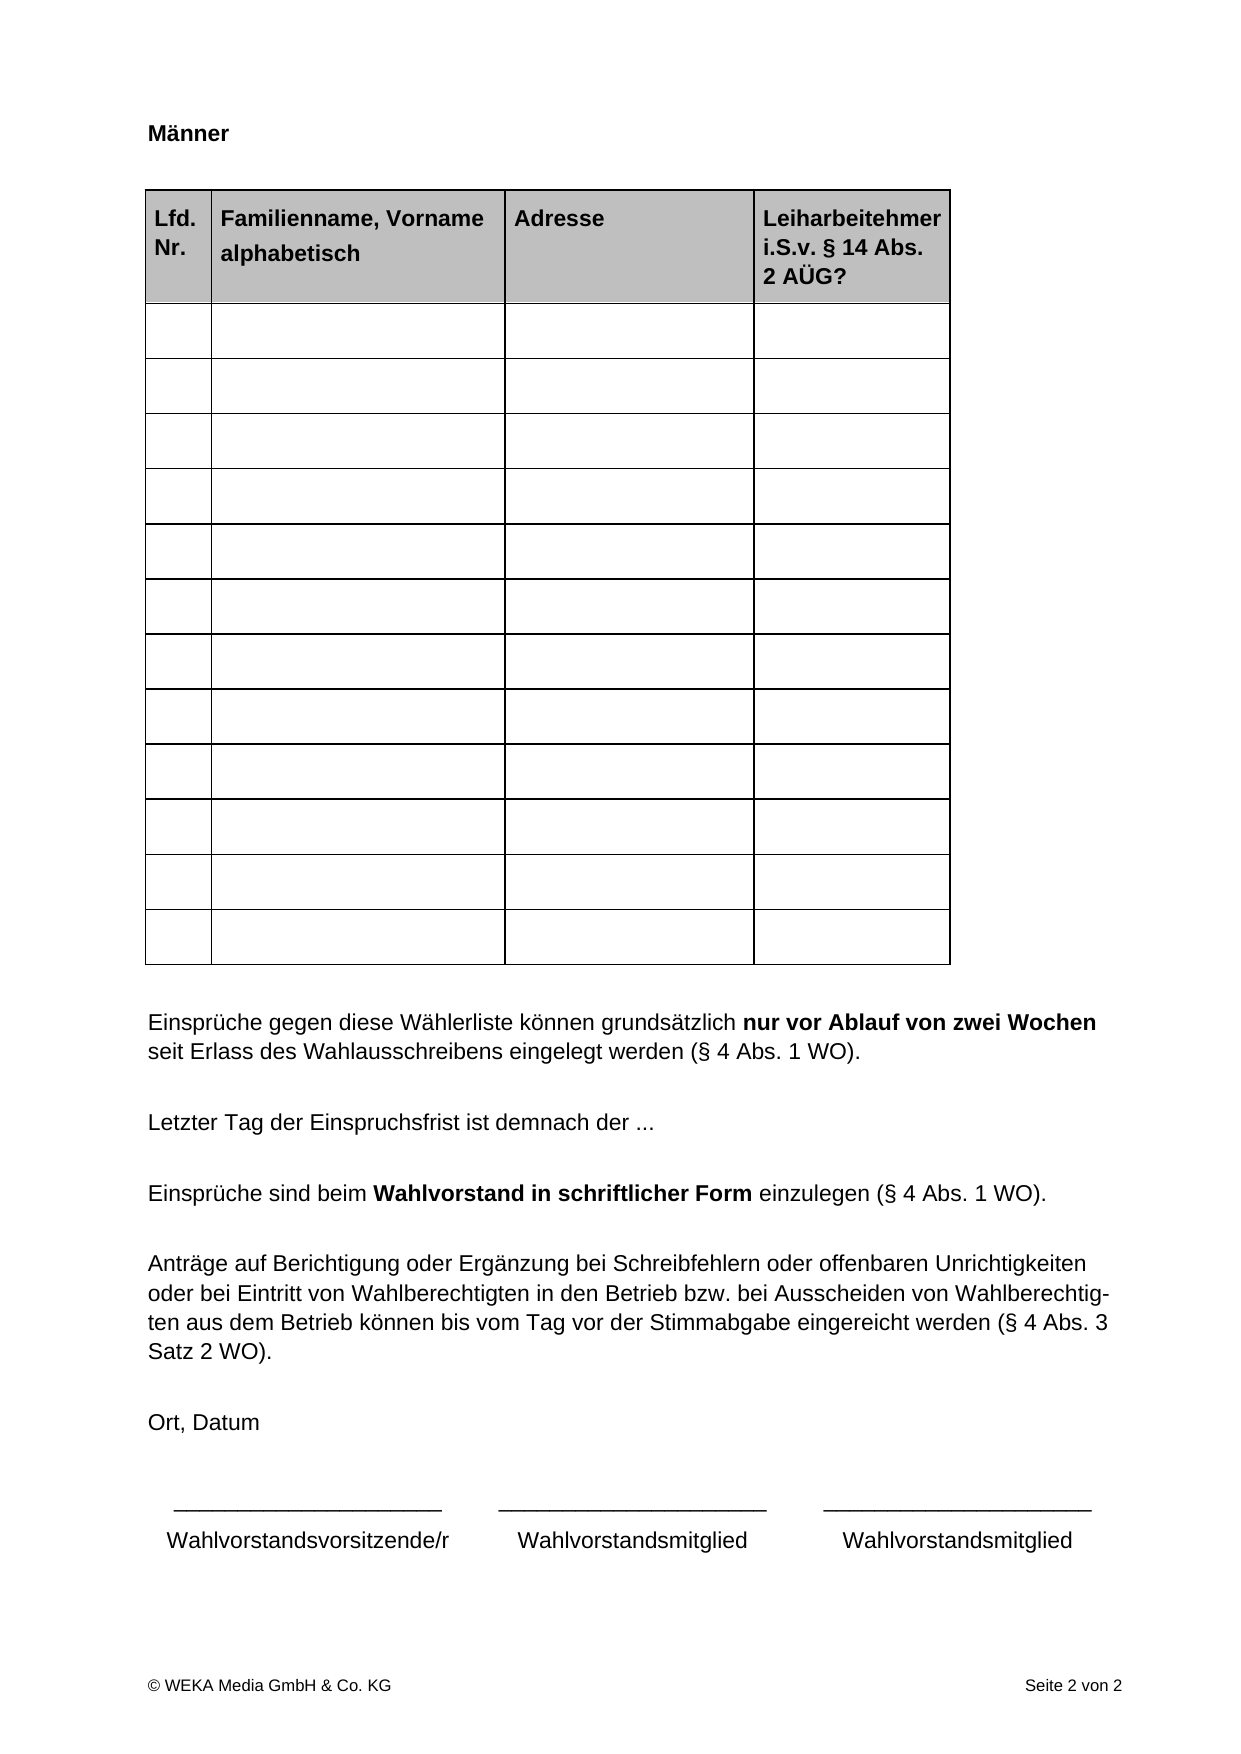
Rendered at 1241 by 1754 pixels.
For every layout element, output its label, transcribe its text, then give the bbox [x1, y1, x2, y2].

table_cell [146, 910, 211, 964]
table_cell [755, 800, 949, 853]
table_header Adresse [506, 191, 753, 302]
table_header _____________________ [795, 1478, 1120, 1519]
table_cell [146, 635, 211, 688]
text Letzter Tag der Einspruchsfrist ist demnach der ... [148, 1107, 1122, 1136]
text Einsprüche gegen diese Wählerliste können grundsätzlich nur vor Ablauf von zwei Wochen seit Erlass des Wahlausschreibens eingelegt werden (§ 4 Abs. 1 WO). [148, 1007, 1122, 1065]
table_cell Wahlvorstandsmitglied [470, 1519, 795, 1561]
table_cell [506, 304, 753, 357]
table_cell [212, 635, 504, 688]
table_cell [755, 745, 949, 798]
table_cell [146, 414, 211, 468]
table_cell [212, 910, 504, 964]
table_cell [755, 525, 949, 578]
table_cell [506, 800, 753, 853]
table_cell [755, 359, 949, 413]
table_cell [212, 469, 504, 523]
table_cell [506, 580, 753, 633]
text Männer [148, 118, 1122, 147]
text Ort, Datum [148, 1407, 1122, 1436]
table_cell [755, 469, 949, 523]
table_cell [755, 304, 949, 357]
text Einsprüche sind beim Wahlvorstand in schriftlicher Form einzulegen (§ 4 Abs. 1 WO). [148, 1178, 1122, 1207]
table_cell [506, 910, 753, 964]
table_cell [146, 690, 211, 743]
table_cell [212, 690, 504, 743]
table_header _____________________ [145, 1478, 470, 1519]
table_cell [146, 359, 211, 413]
table_cell [146, 525, 211, 578]
table_cell [212, 800, 504, 853]
table_cell [212, 414, 504, 468]
table_cell [146, 469, 211, 523]
table_cell [146, 580, 211, 633]
table_cell [755, 414, 949, 468]
table_cell [212, 525, 504, 578]
table_cell [212, 580, 504, 633]
table_cell [212, 359, 504, 413]
table_cell [755, 855, 949, 908]
table_cell [506, 525, 753, 578]
table_cell [506, 855, 753, 908]
table_cell [755, 580, 949, 633]
table_cell [146, 855, 211, 908]
text Anträge auf Berichtigung oder Ergänzung bei Schreibfehlern oder offenbaren Unrichtigkeiten oder bei Eintritt von Wahlberechtigten in den Betrieb bzw. bei Ausscheiden von Wahlberechtigten aus dem Betrieb können bis vom Tag vor der Stimmabgabe eingereicht werden (§ 4 Abs. 3 Satz 2 WO). [148, 1248, 1122, 1365]
table_cell [755, 690, 949, 743]
table_cell [506, 635, 753, 688]
table_cell [506, 359, 753, 413]
table_header _____________________ [470, 1478, 795, 1519]
table_cell [506, 469, 753, 523]
table_cell [755, 910, 949, 964]
table_cell [506, 690, 753, 743]
table_header Leiharbeitehmer i.S.v. § 14 Abs. 2 AÜG? [755, 191, 949, 302]
table_cell [212, 855, 504, 908]
table_cell [212, 745, 504, 798]
table_cell [212, 304, 504, 357]
table_cell Wahlvorstandsmitglied [795, 1519, 1120, 1561]
table_cell [146, 304, 211, 357]
table_cell [506, 414, 753, 468]
table_cell [146, 800, 211, 853]
table_cell [755, 635, 949, 688]
table_cell [146, 745, 211, 798]
table_header Lfd. Nr. [146, 191, 211, 302]
table_header Familienname, Vorname alphabetisch [212, 191, 504, 302]
table_cell Wahlvorstandsvorsitzende/r [145, 1519, 470, 1561]
table_cell [506, 745, 753, 798]
